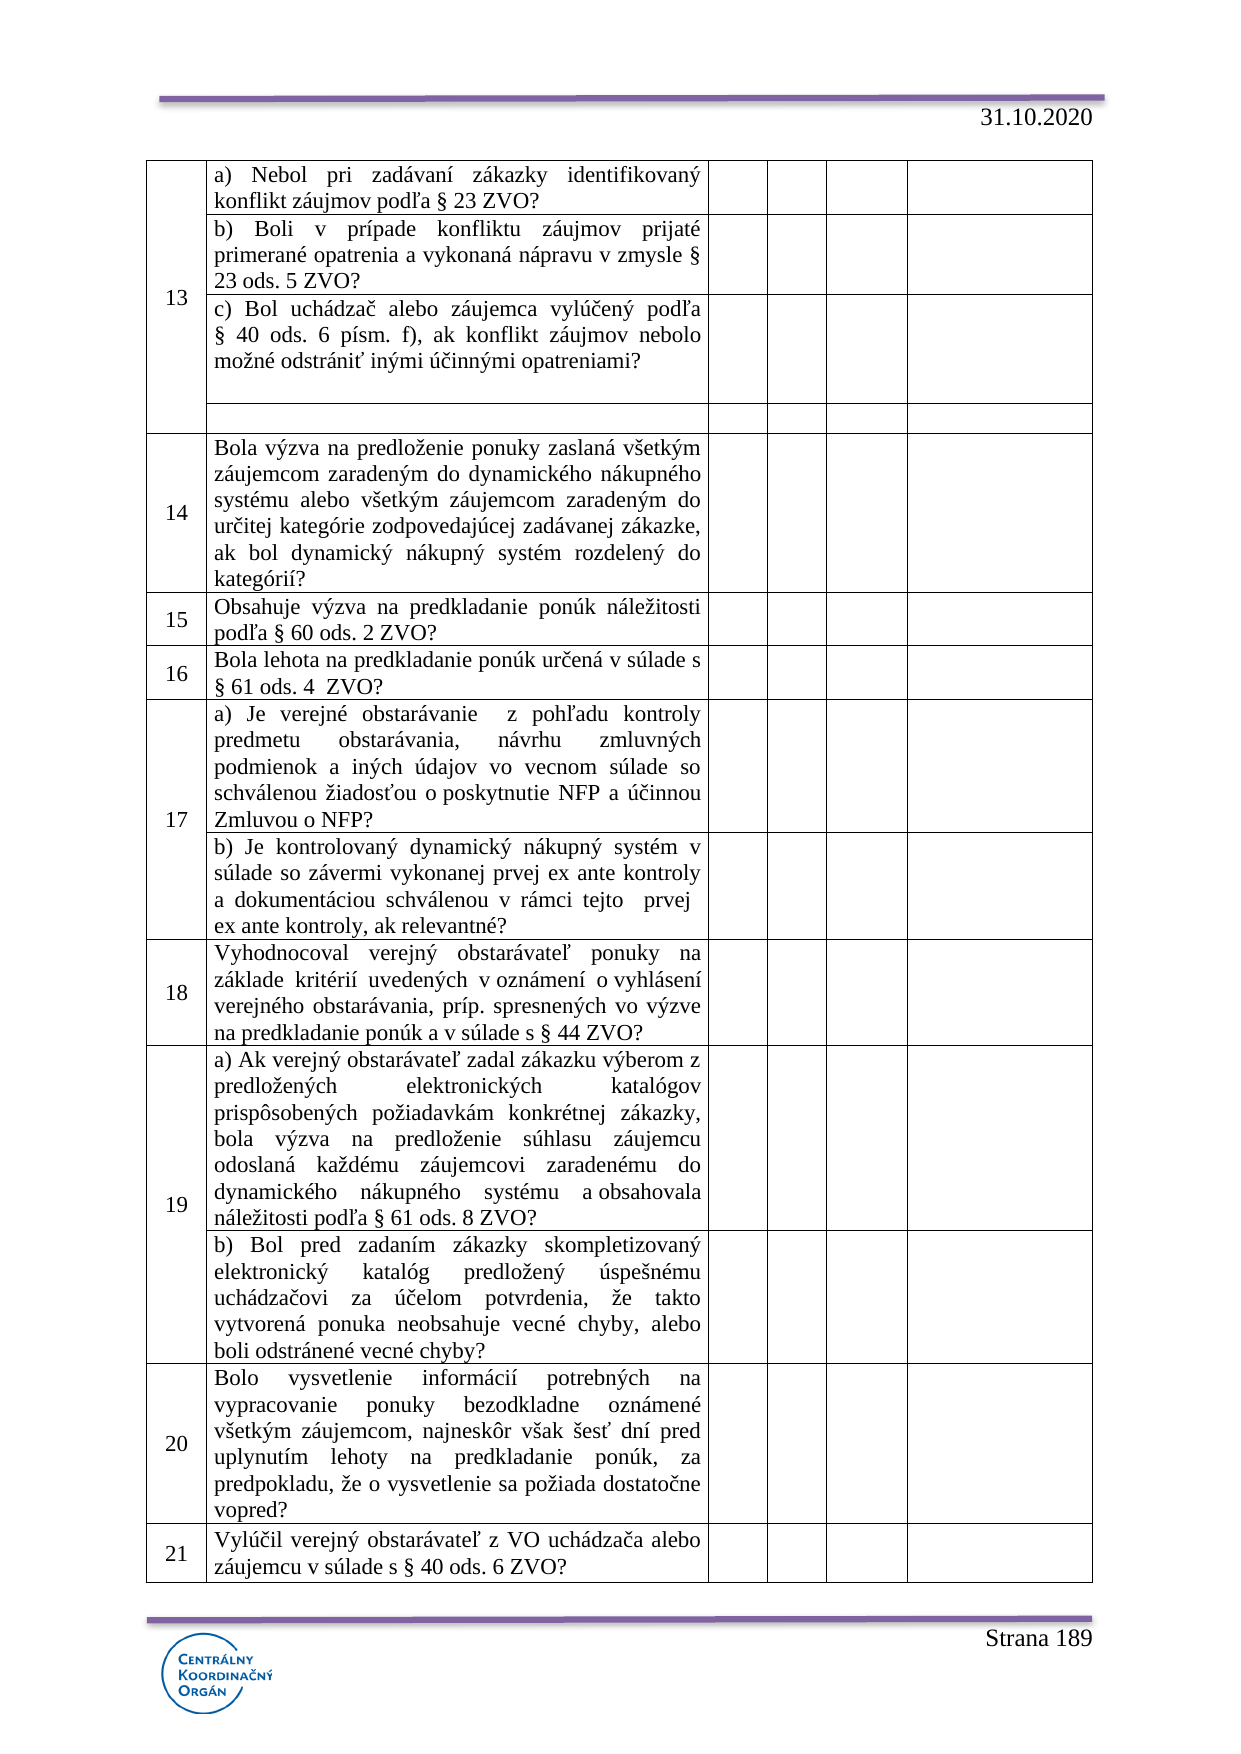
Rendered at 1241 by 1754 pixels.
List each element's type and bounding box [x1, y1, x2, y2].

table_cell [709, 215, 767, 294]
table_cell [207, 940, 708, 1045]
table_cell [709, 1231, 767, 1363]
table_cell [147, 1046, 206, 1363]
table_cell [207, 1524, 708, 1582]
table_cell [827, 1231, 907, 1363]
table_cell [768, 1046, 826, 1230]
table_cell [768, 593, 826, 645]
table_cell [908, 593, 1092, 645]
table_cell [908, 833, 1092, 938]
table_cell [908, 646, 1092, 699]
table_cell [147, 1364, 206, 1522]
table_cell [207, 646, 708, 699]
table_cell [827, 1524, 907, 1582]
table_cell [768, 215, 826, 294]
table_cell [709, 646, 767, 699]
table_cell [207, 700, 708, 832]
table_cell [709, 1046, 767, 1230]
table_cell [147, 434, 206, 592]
picture [159, 1631, 272, 1713]
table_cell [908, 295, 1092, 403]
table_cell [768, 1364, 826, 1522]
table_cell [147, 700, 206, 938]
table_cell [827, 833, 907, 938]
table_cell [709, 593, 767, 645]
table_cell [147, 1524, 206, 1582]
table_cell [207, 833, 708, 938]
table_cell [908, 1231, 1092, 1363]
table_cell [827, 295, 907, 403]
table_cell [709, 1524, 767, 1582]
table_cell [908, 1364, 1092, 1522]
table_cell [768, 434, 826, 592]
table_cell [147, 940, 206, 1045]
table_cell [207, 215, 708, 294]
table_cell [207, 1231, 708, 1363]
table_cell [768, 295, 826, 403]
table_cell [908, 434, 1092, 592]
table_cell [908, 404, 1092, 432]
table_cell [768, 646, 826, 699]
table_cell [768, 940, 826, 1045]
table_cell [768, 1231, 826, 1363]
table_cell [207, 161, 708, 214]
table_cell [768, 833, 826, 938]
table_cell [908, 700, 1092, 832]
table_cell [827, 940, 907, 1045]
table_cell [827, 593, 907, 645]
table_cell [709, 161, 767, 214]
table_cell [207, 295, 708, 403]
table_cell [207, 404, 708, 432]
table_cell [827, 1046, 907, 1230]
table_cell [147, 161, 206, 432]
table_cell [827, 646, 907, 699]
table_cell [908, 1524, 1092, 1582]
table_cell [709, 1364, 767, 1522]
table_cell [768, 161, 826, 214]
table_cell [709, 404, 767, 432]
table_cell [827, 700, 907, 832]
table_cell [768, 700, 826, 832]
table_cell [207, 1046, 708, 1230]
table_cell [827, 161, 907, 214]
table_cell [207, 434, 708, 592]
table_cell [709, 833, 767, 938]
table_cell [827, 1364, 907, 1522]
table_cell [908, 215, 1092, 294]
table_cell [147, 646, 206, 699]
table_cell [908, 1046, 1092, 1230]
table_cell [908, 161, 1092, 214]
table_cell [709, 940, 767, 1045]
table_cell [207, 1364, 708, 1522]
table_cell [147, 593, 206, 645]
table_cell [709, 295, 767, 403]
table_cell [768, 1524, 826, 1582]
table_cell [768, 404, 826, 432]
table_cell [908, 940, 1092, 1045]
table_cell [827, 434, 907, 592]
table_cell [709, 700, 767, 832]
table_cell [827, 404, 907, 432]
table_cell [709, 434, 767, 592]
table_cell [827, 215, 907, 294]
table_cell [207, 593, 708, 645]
